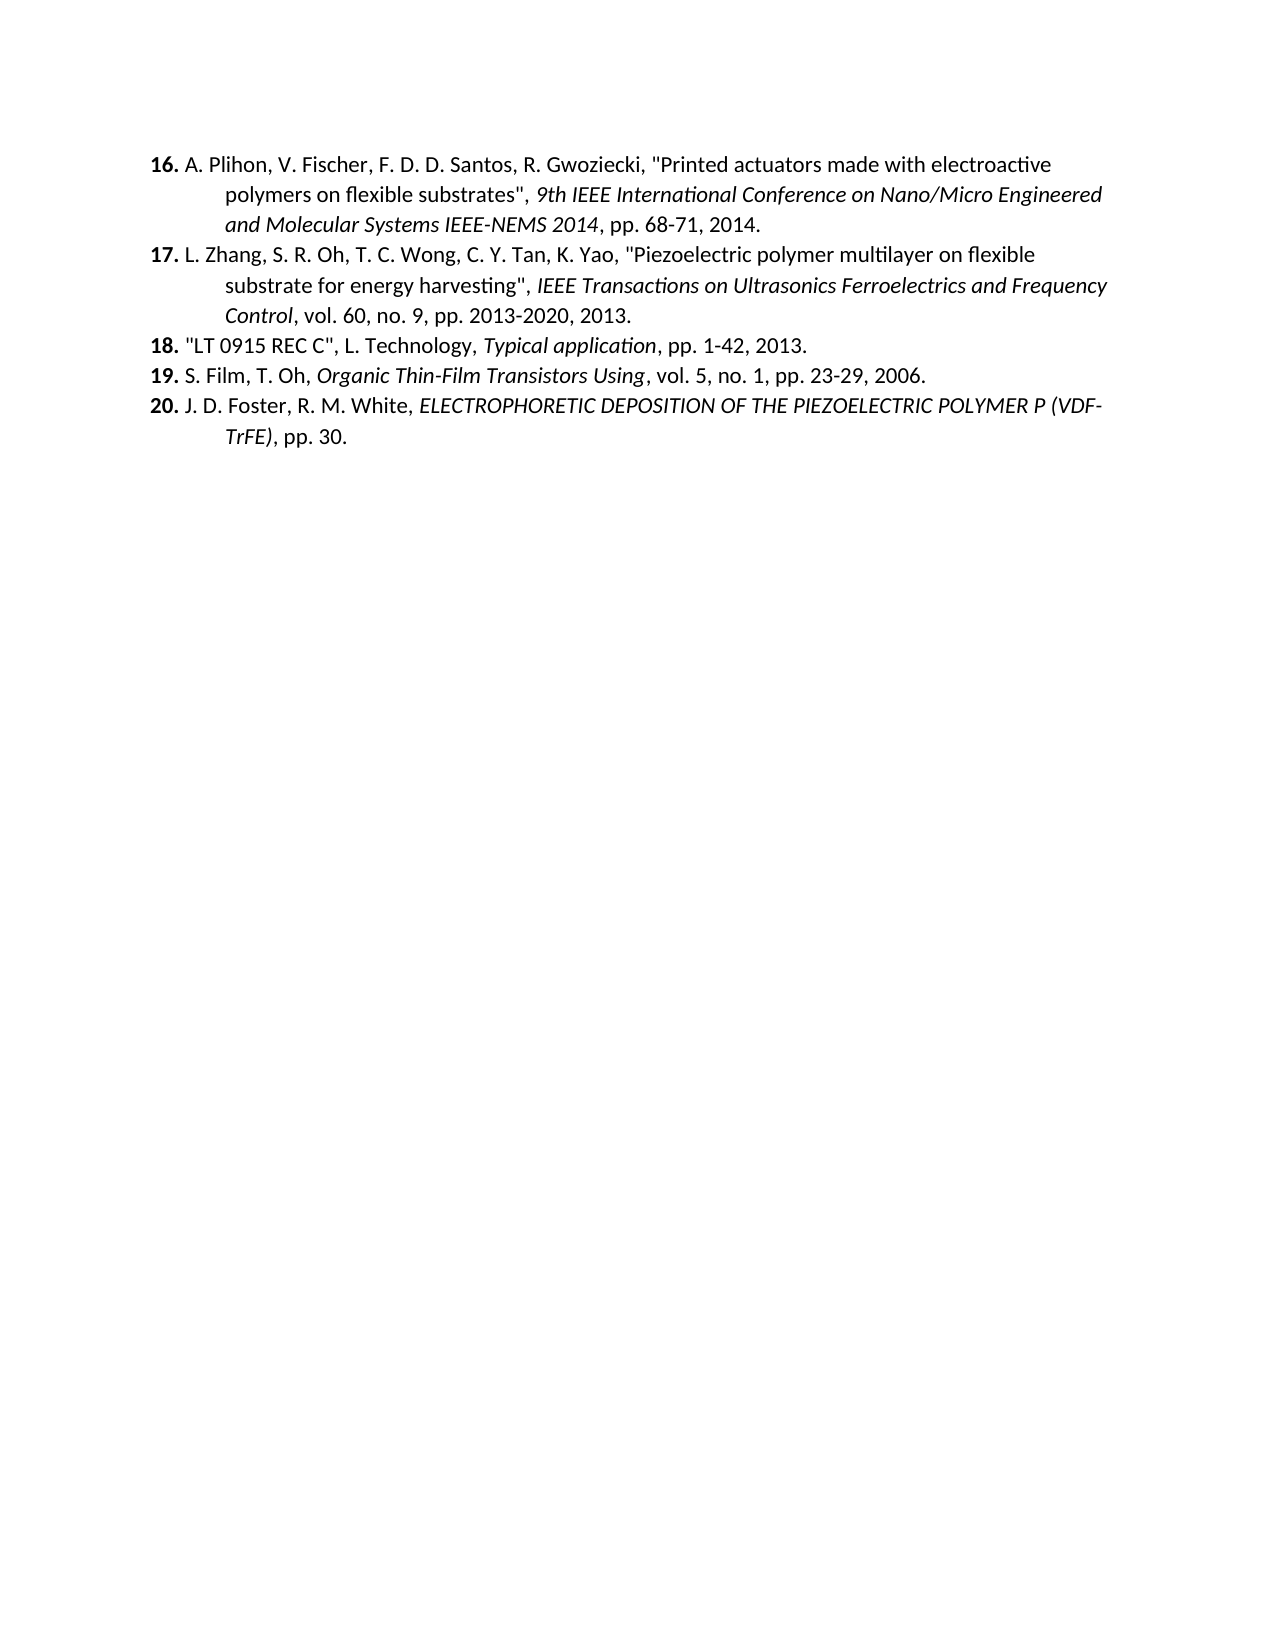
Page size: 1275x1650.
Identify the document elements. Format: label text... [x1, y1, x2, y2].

text 17. L. Zhang, S. R. Oh, T. C. Wong, C. Y. Tan, K. Yao, "Piezoelectric polymer multilayer on flexible substrate for energy harvesting", IEEE Transactions on Ultrasonics Ferroelectrics and Frequency Control, vol. 60, no. 9, pp. 2013-2020, 2013. [150, 241, 1125, 329]
text 18. "LT 0915 REC C", L. Technology, Typical application, pp. 1-42, 2013. [150, 331, 1125, 359]
text 16. A. Plihon, V. Fischer, F. D. D. Santos, R. Gwoziecki, "Printed actuators made with electroactive polymers on flexible substrates", 9th IEEE International Conference on Nano/Micro Engineered and Molecular Systems IEEE-NEMS 2014, pp. 68-71, 2014. [150, 150, 1125, 238]
text 19. S. Film, T. Oh, Organic Thin-Film Transistors Using, vol. 5, no. 1, pp. 23-29, 2006. [150, 361, 1125, 389]
text 20. J. D. Foster, R. M. White, ELECTROPHORETIC DEPOSITION OF THE PIEZOELECTRIC POLYMER P (VDF-TrFE), pp. 30. [150, 392, 1125, 450]
